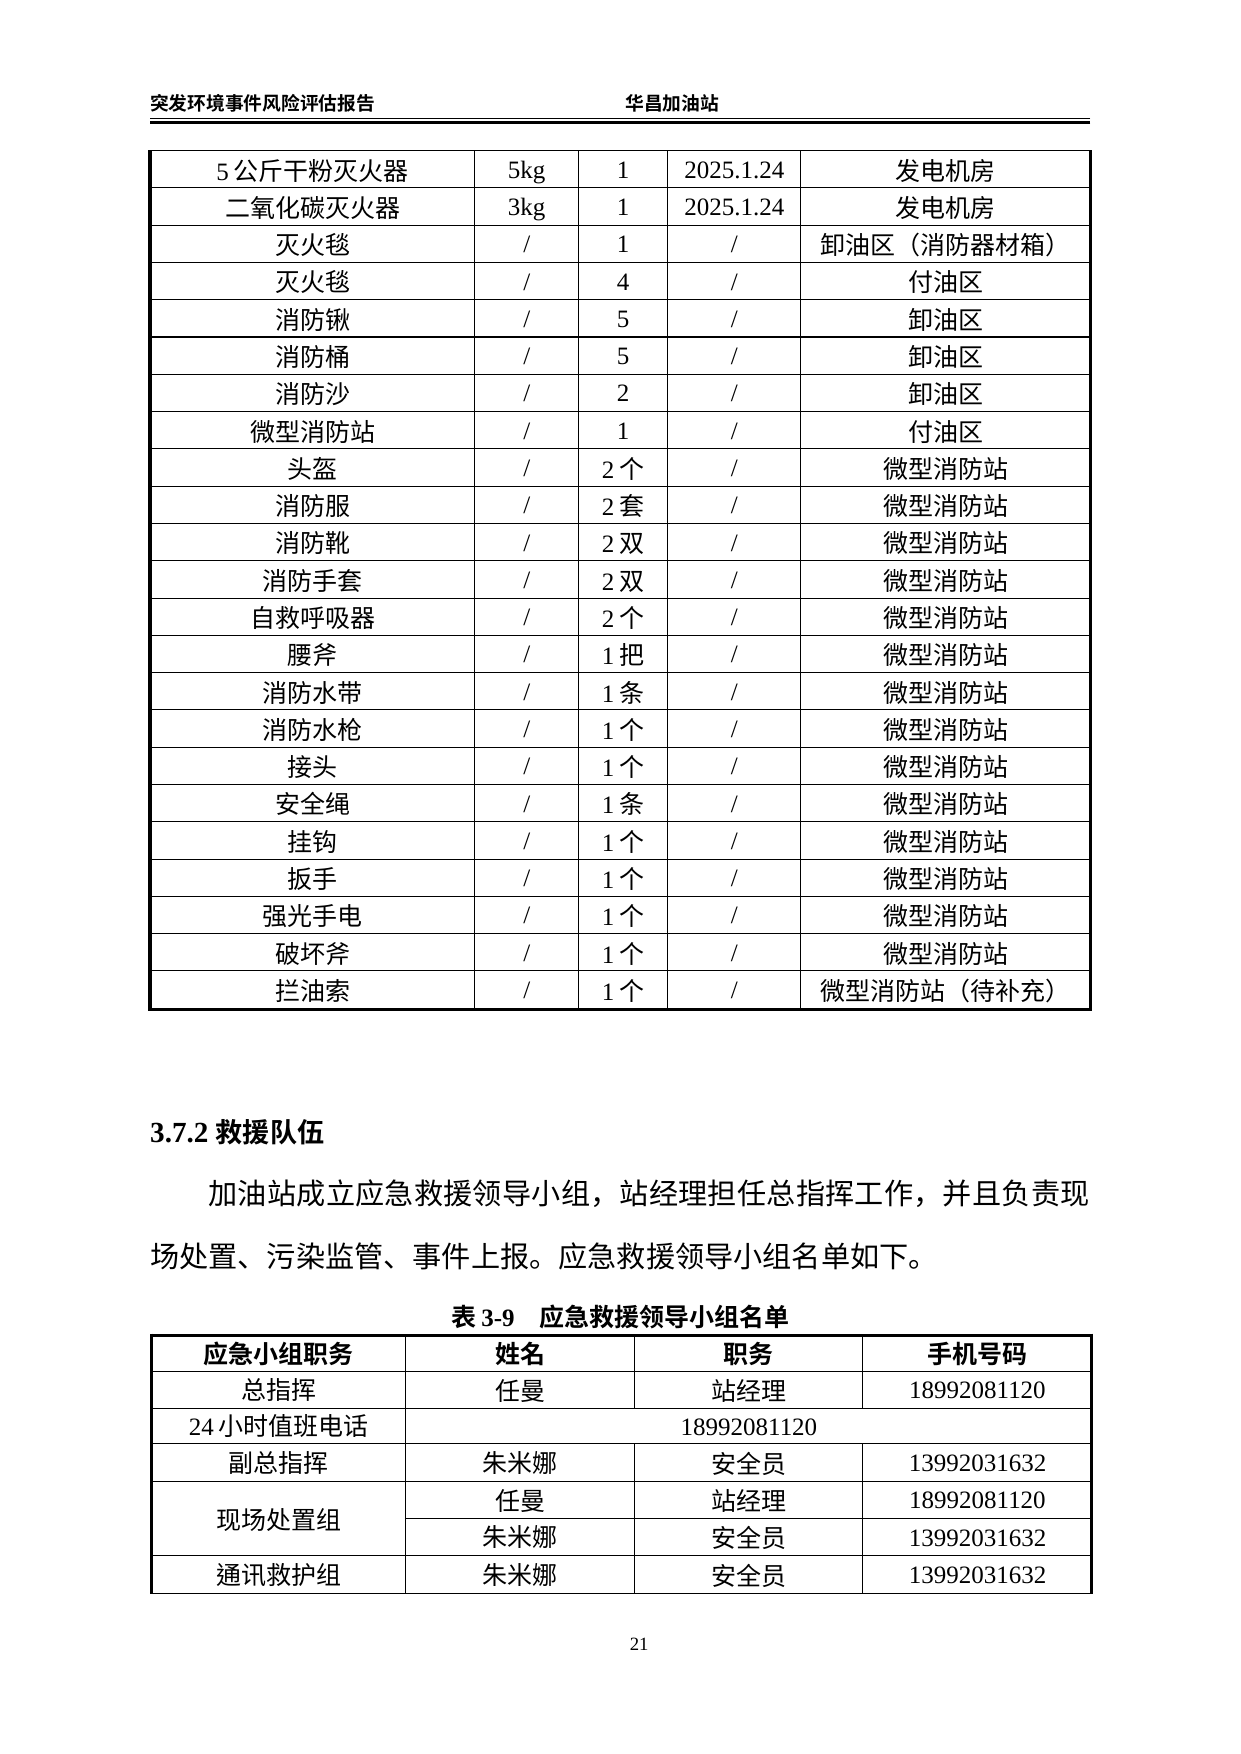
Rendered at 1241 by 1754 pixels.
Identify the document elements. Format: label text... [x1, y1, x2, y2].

table_cell 付油区 [801, 412, 1089, 448]
table_cell 安全员 [635, 1556, 862, 1592]
table_cell 5公斤干粉灭火器 [152, 151, 474, 187]
table_cell / [668, 934, 800, 970]
table_cell / [475, 673, 578, 709]
table_cell 微型消防站 [801, 636, 1089, 672]
table_cell 13992031632 [863, 1556, 1090, 1592]
table_cell 发电机房 [801, 188, 1089, 224]
table_cell 安全员 [635, 1444, 862, 1481]
table_cell 微型消防站 [801, 748, 1089, 784]
table_cell 挂钩 [152, 822, 474, 858]
table_cell / [668, 226, 800, 262]
table_cell 微型消防站 [801, 860, 1089, 896]
table_cell / [668, 636, 800, 672]
table_cell 微型消防站 [801, 487, 1089, 523]
table_cell 朱米娜 [406, 1519, 634, 1555]
table_cell 接头 [152, 748, 474, 784]
table_cell 卸油区 [801, 375, 1089, 411]
table_cell 2 [579, 375, 667, 411]
table_cell / [475, 338, 578, 374]
table_cell 微型消防站 [801, 897, 1089, 933]
table_cell 微型消防站 [801, 599, 1089, 635]
table_cell / [668, 487, 800, 523]
table_cell 头盔 [152, 449, 474, 486]
table_cell 微型消防站 [152, 412, 474, 448]
text 表3-9 应急救援领导小组名单 [150, 1297, 1090, 1333]
table_cell 2套 [579, 487, 667, 523]
table_cell / [668, 897, 800, 933]
table_header 姓名 [406, 1337, 634, 1371]
table_cell 4 [579, 263, 667, 299]
table_cell 1 [579, 226, 667, 262]
table_cell 强光手电 [152, 897, 474, 933]
table_cell / [475, 412, 578, 448]
table_cell 朱米娜 [406, 1444, 634, 1481]
table_cell 灭火毯 [152, 263, 474, 299]
table_cell 2双 [579, 524, 667, 560]
table_cell 5 [579, 300, 667, 336]
table_header 手机号码 [863, 1337, 1090, 1371]
table_cell / [475, 375, 578, 411]
table_cell 1条 [579, 673, 667, 709]
table_cell 2双 [579, 561, 667, 597]
table_cell / [475, 785, 578, 821]
table_cell / [668, 524, 800, 560]
table_cell 微型消防站 [801, 710, 1089, 747]
table_cell / [475, 636, 578, 672]
table_cell 2025.1.24 [668, 151, 800, 187]
table_cell 1个 [579, 971, 667, 1008]
table_cell 站经理 [635, 1482, 862, 1518]
table_cell 1个 [579, 710, 667, 747]
text 加油站成立应急救援领导小组，站经理担任总指挥工作，并且负责现场处置、污染监管、事件上报。应急救援领导小组名单如下。 [150, 1170, 1090, 1276]
table_cell 1个 [579, 897, 667, 933]
table_cell 微型消防站 [801, 673, 1089, 709]
table_cell 消防服 [152, 487, 474, 523]
table_cell 任曼 [406, 1372, 634, 1408]
table_cell 卸油区 [801, 338, 1089, 374]
table_cell / [475, 524, 578, 560]
table_cell 2个 [579, 449, 667, 486]
table_cell / [668, 300, 800, 336]
table_cell 朱米娜 [406, 1556, 634, 1592]
table_cell 通讯救护组 [153, 1556, 405, 1592]
table_cell 消防沙 [152, 375, 474, 411]
table_cell / [475, 934, 578, 970]
table_header 应急小组职务 [153, 1337, 405, 1371]
table_cell 腰斧 [152, 636, 474, 672]
table_cell / [668, 673, 800, 709]
table_cell 3kg [475, 188, 578, 224]
table_cell 扳手 [152, 860, 474, 896]
table_cell 微型消防站 [801, 449, 1089, 486]
table_cell 微型消防站 [801, 934, 1089, 970]
table_cell 消防水带 [152, 673, 474, 709]
table_cell / [668, 860, 800, 896]
table_cell 微型消防站 [801, 524, 1089, 560]
table_cell / [475, 710, 578, 747]
table_cell 安全绳 [152, 785, 474, 821]
table_cell 1个 [579, 748, 667, 784]
table_cell / [475, 822, 578, 858]
table_cell / [475, 263, 578, 299]
table_cell 现场处置组 [153, 1482, 405, 1555]
table_cell 18992081120 [406, 1409, 1090, 1443]
table_cell 付油区 [801, 263, 1089, 299]
subtitle 3.7.2 救援队伍 [150, 1111, 1090, 1151]
table_cell 1 [579, 188, 667, 224]
table_cell 微型消防站 [801, 561, 1089, 597]
table_cell 13992031632 [863, 1519, 1090, 1555]
table_cell 微型消防站 [801, 822, 1089, 858]
table_cell 任曼 [406, 1482, 634, 1518]
table_header 职务 [635, 1337, 862, 1371]
table_cell / [475, 748, 578, 784]
table_cell / [668, 375, 800, 411]
table_cell 18992081120 [863, 1482, 1090, 1518]
table_cell 1个 [579, 822, 667, 858]
table_cell 消防锹 [152, 300, 474, 336]
table_cell 1 [579, 412, 667, 448]
table_cell 1条 [579, 785, 667, 821]
table_cell 微型消防站（待补充） [801, 971, 1089, 1008]
table_cell / [475, 487, 578, 523]
table_cell 18992081120 [863, 1372, 1090, 1408]
table_cell / [668, 561, 800, 597]
table_cell / [475, 300, 578, 336]
table_cell 副总指挥 [153, 1444, 405, 1481]
table_cell 1个 [579, 860, 667, 896]
table_cell / [668, 748, 800, 784]
table_cell / [668, 785, 800, 821]
table_cell / [475, 449, 578, 486]
table_cell 消防桶 [152, 338, 474, 374]
table_cell 卸油区（消防器材箱） [801, 226, 1089, 262]
table_cell / [668, 971, 800, 1008]
table_cell / [475, 226, 578, 262]
table_cell 2个 [579, 599, 667, 635]
table_cell 消防手套 [152, 561, 474, 597]
table_cell 二氧化碳灭火器 [152, 188, 474, 224]
table_cell / [668, 338, 800, 374]
table_cell / [475, 599, 578, 635]
table_cell 站经理 [635, 1372, 862, 1408]
table_cell 5kg [475, 151, 578, 187]
table_cell 拦油索 [152, 971, 474, 1008]
table_cell / [475, 971, 578, 1008]
table_cell / [668, 449, 800, 486]
table_cell 微型消防站 [801, 785, 1089, 821]
table_cell 安全员 [635, 1519, 862, 1555]
table_cell 灭火毯 [152, 226, 474, 262]
table_cell 24小时值班电话 [153, 1409, 405, 1443]
table_cell / [475, 860, 578, 896]
table_cell 消防水枪 [152, 710, 474, 747]
table_cell / [475, 561, 578, 597]
table_cell / [668, 599, 800, 635]
table_cell 1 [579, 151, 667, 187]
table_cell / [668, 822, 800, 858]
table_cell 卸油区 [801, 300, 1089, 336]
table_cell 总指挥 [153, 1372, 405, 1408]
table_cell / [668, 263, 800, 299]
table_cell / [668, 412, 800, 448]
table_cell 发电机房 [801, 151, 1089, 187]
table_cell 13992031632 [863, 1444, 1090, 1481]
table_cell 1把 [579, 636, 667, 672]
table_cell 消防靴 [152, 524, 474, 560]
table_cell 自救呼吸器 [152, 599, 474, 635]
table_cell / [668, 710, 800, 747]
table_cell / [475, 897, 578, 933]
table_cell 2025.1.24 [668, 188, 800, 224]
table_cell 1个 [579, 934, 667, 970]
table_cell 5 [579, 338, 667, 374]
table_cell 破坏斧 [152, 934, 474, 970]
